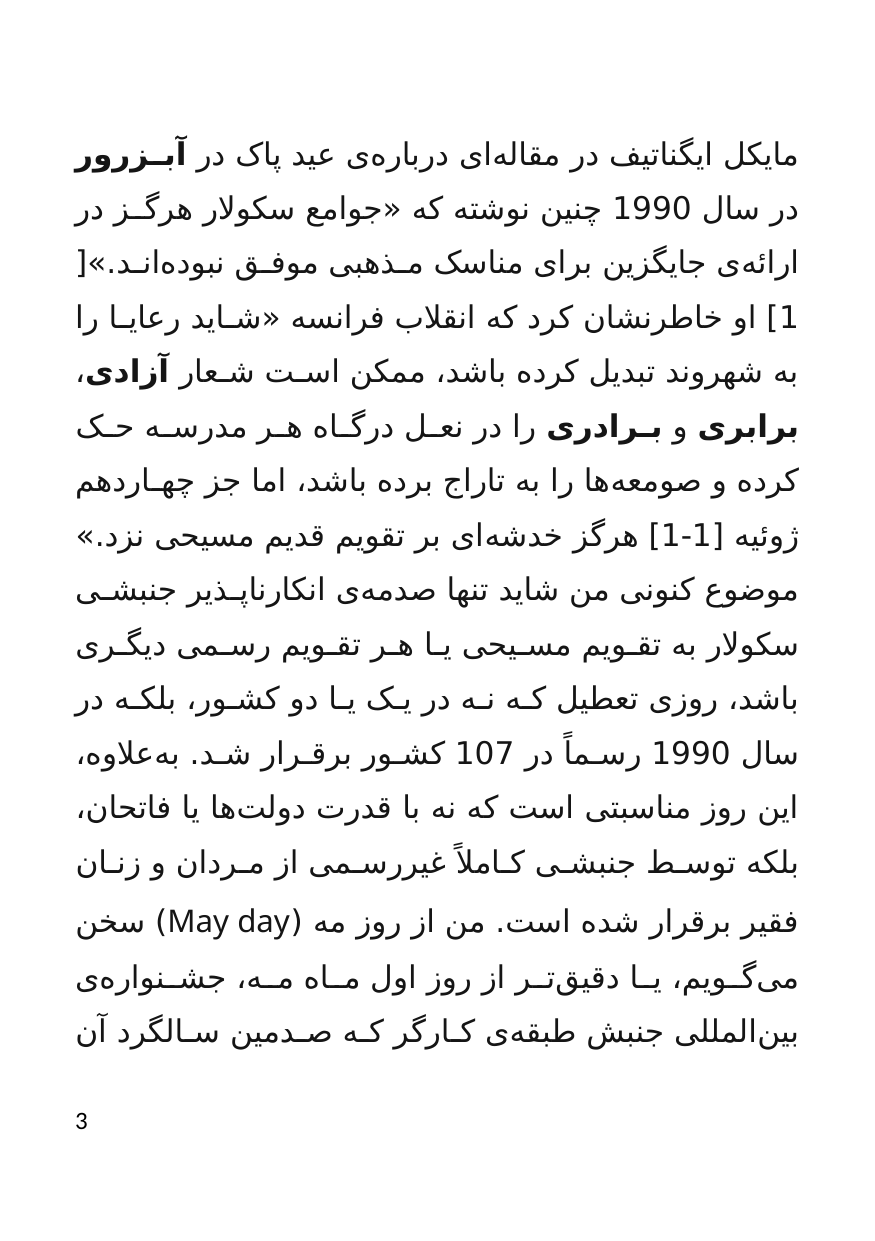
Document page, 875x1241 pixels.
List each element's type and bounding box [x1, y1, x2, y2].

text [75, 136, 799, 1050]
